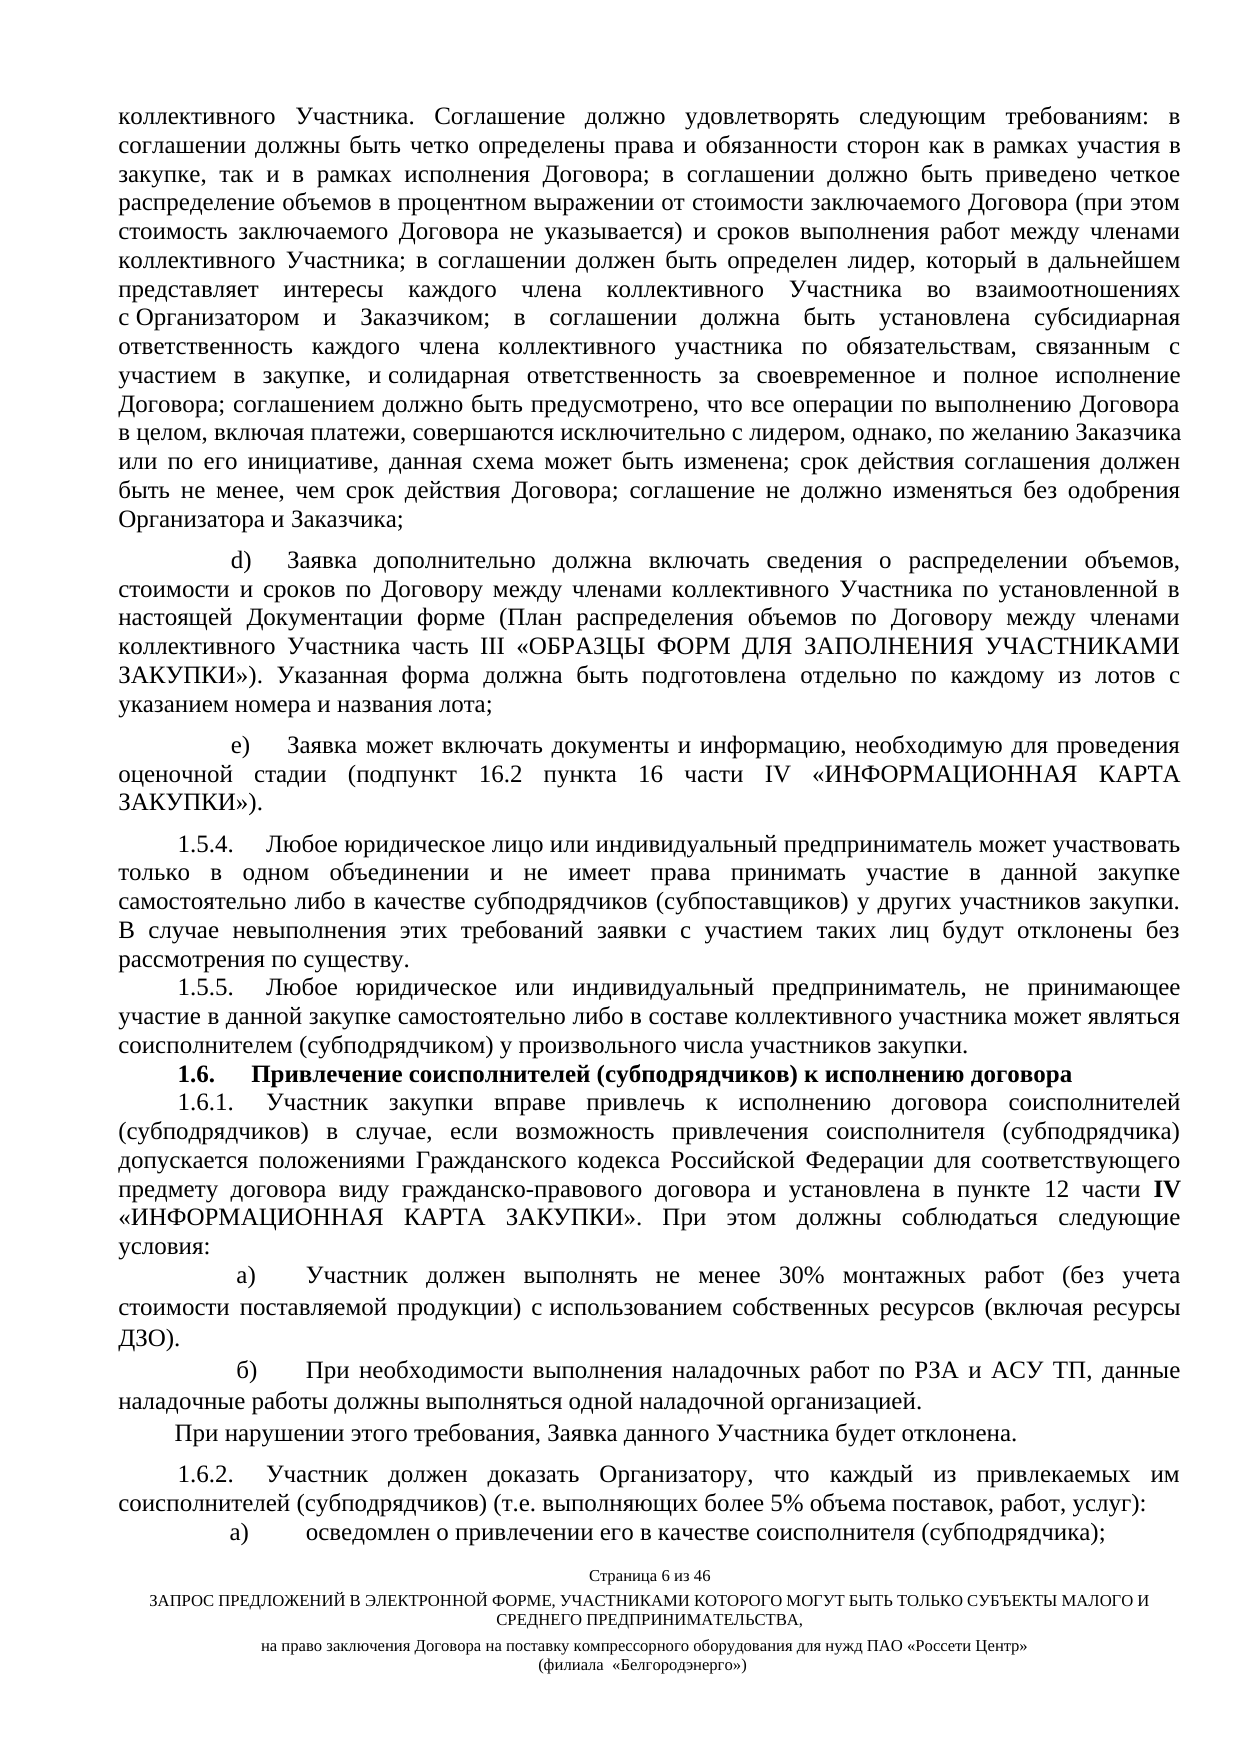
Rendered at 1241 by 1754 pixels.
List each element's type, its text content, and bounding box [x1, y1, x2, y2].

list При необходимости выполнения наладочных работ по РЗА и АСУ ТП, данные наладочные работы должны выполняться одной наладочной организацией. [118, 1355, 1181, 1415]
list Заявка может включать документы и информацию, необходимую для проведения оценочной стадии (подпункт 16.2 пункта 16 части IV «ИНФОРМАЦИОННАЯ КАРТА ЗАКУПКИ»). [118, 730, 1181, 816]
subtitle Привлечение соисполнителей (субподрядчиков) к исполнению договора [118, 1059, 1181, 1087]
list осведомлен о привлечении его в качестве соисполнителя (субподрядчика); [118, 1517, 1181, 1545]
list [118, 101, 1181, 532]
list Заявка дополнительно должна включать сведения о распределении объемов, стоимости и сроков по Договору между членами коллективного Участника по установленной в настоящей Документации форме (План распределения объемов по Договору между членами коллективного Участника часть III «ОБРАЗЦЫ ФОРМ ДЛЯ ЗАПОЛНЕНИЯ УЧАСТНИКАМИ ЗАКУПКИ»). Указанная форма должна быть подготовлена отдельно по каждому из лотов с указанием номера и названия лота; [118, 545, 1181, 717]
subtitle Участник должен доказать Организатору, что каждый из привлекаемых им соисполнителей (субподрядчиков) (т.е. выполняющих более 5% объема поставок, работ, услуг): [118, 1459, 1181, 1517]
subtitle Любое юридическое лицо или индивидуальный предприниматель может участвовать только в одном объединении и не имеет права принимать участие в данной закупке самостоятельно либо в качестве субподрядчиков (субпоставщиков) у других участников закупки. В случае невыполнения этих требований заявки с участием таких лиц будут отклонены без рассмотрения по существу. [118, 829, 1181, 972]
text При нарушении этого требования, Заявка данного Участника будет отклонена. [174, 1418, 1181, 1447]
subtitle Участник закупки вправе привлечь к исполнению договора соисполнителей (субподрядчиков) в случае, если возможность привлечения соисполнителя (субподрядчика) допускается положениями Гражданского кодекса Российской Федерации для соответствующего предмету договора виду гражданско-правового договора и установлена в пункте 12 части IV «ИНФОРМАЦИОННАЯ КАРТА ЗАКУПКИ». При этом должны соблюдаться следующие условия: [118, 1087, 1181, 1260]
list Участник должен выполнять не менее 30% монтажных работ (без учета стоимости поставляемой продукции) c использованием собственных ресурсов (включая ресурсы ДЗО). [118, 1260, 1181, 1352]
subtitle Любое юридическое или индивидуальный предприниматель, не принимающее участие в данной закупке самостоятельно либо в составе коллективного участника может являться соисполнителем (субподрядчиком) у произвольного числа участников закупки. [118, 972, 1181, 1059]
